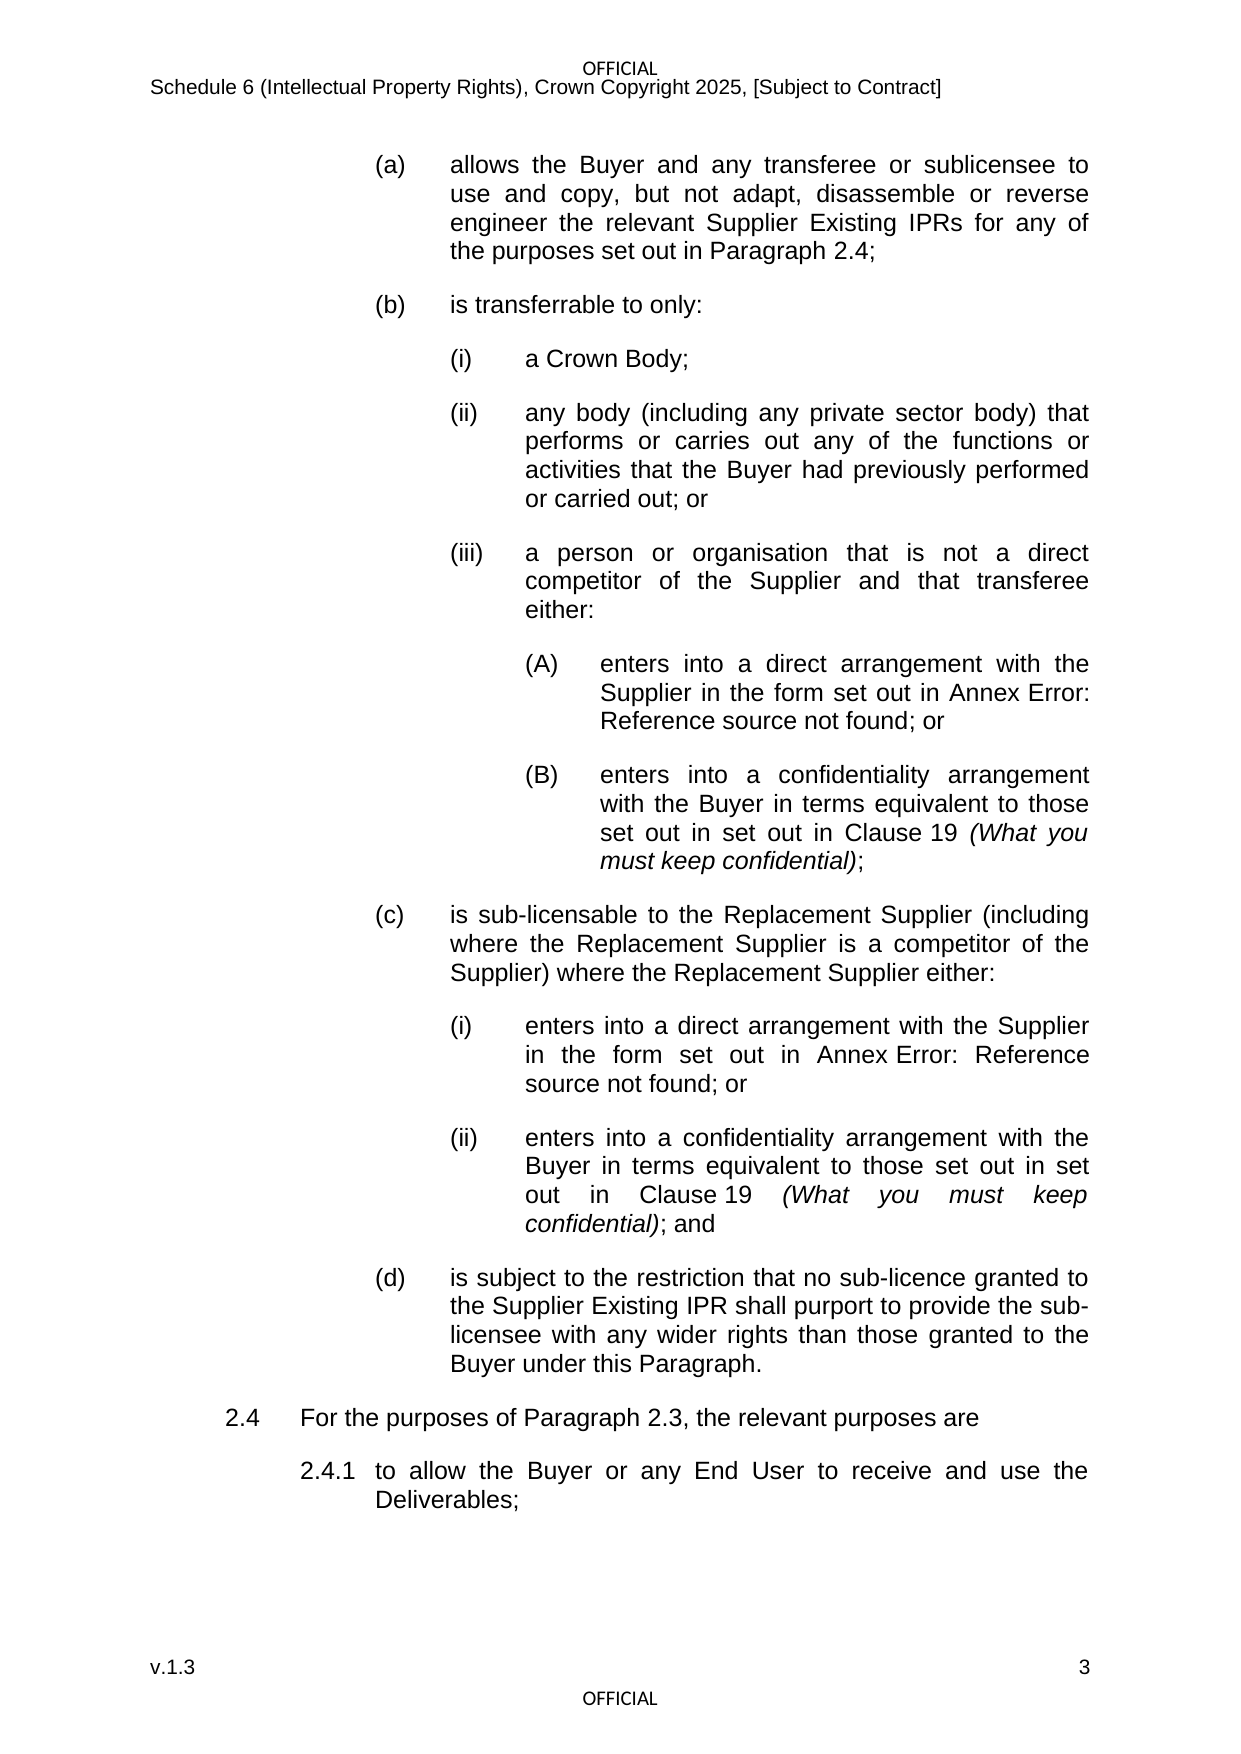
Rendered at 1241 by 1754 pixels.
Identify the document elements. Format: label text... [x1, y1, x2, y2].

text to allow the Buyer or any End User to receive and use the Deliverables; [300, 1456, 1090, 1514]
text any body (including any private sector body) that performs or carries out any of the functions or activities that the Buyer had previously performed or carried out; or [450, 397, 1090, 512]
text a Crown Body; [450, 344, 1090, 372]
text is transferrable to only: [375, 290, 1090, 319]
text is subject to the restriction that no sub-licence granted to the Supplier Existing IPR shall purport to provide the sub-licensee with any wider rights than those granted to the Buyer under this Paragraph. [375, 1262, 1090, 1377]
text enters into a confidentiality arrangement with the Buyer in terms equivalent to those set out in set out in Clause 19 (What you must keep confidential); and [450, 1122, 1090, 1237]
text enters into a confidentiality arrangement with the Buyer in terms equivalent to those set out in set out in Clause 19 (What you must keep confidential); [525, 760, 1090, 875]
text is sub-licensable to the Replacement Supplier (including where the Replacement Supplier is a competitor of the Supplier) where the Replacement Supplier either: [375, 900, 1090, 986]
text allows the Buyer and any transferee or sublicensee to use and copy, but not adapt, disassemble or reverse engineer the relevant Supplier Existing IPRs for any of the purposes set out in Paragraph 2.4; [375, 150, 1090, 265]
text For the purposes of Paragraph 2.3, the relevant purposes are [225, 1402, 1090, 1431]
text a person or organisation that is not a direct competitor of the Supplier and that transferee either: [450, 537, 1090, 624]
